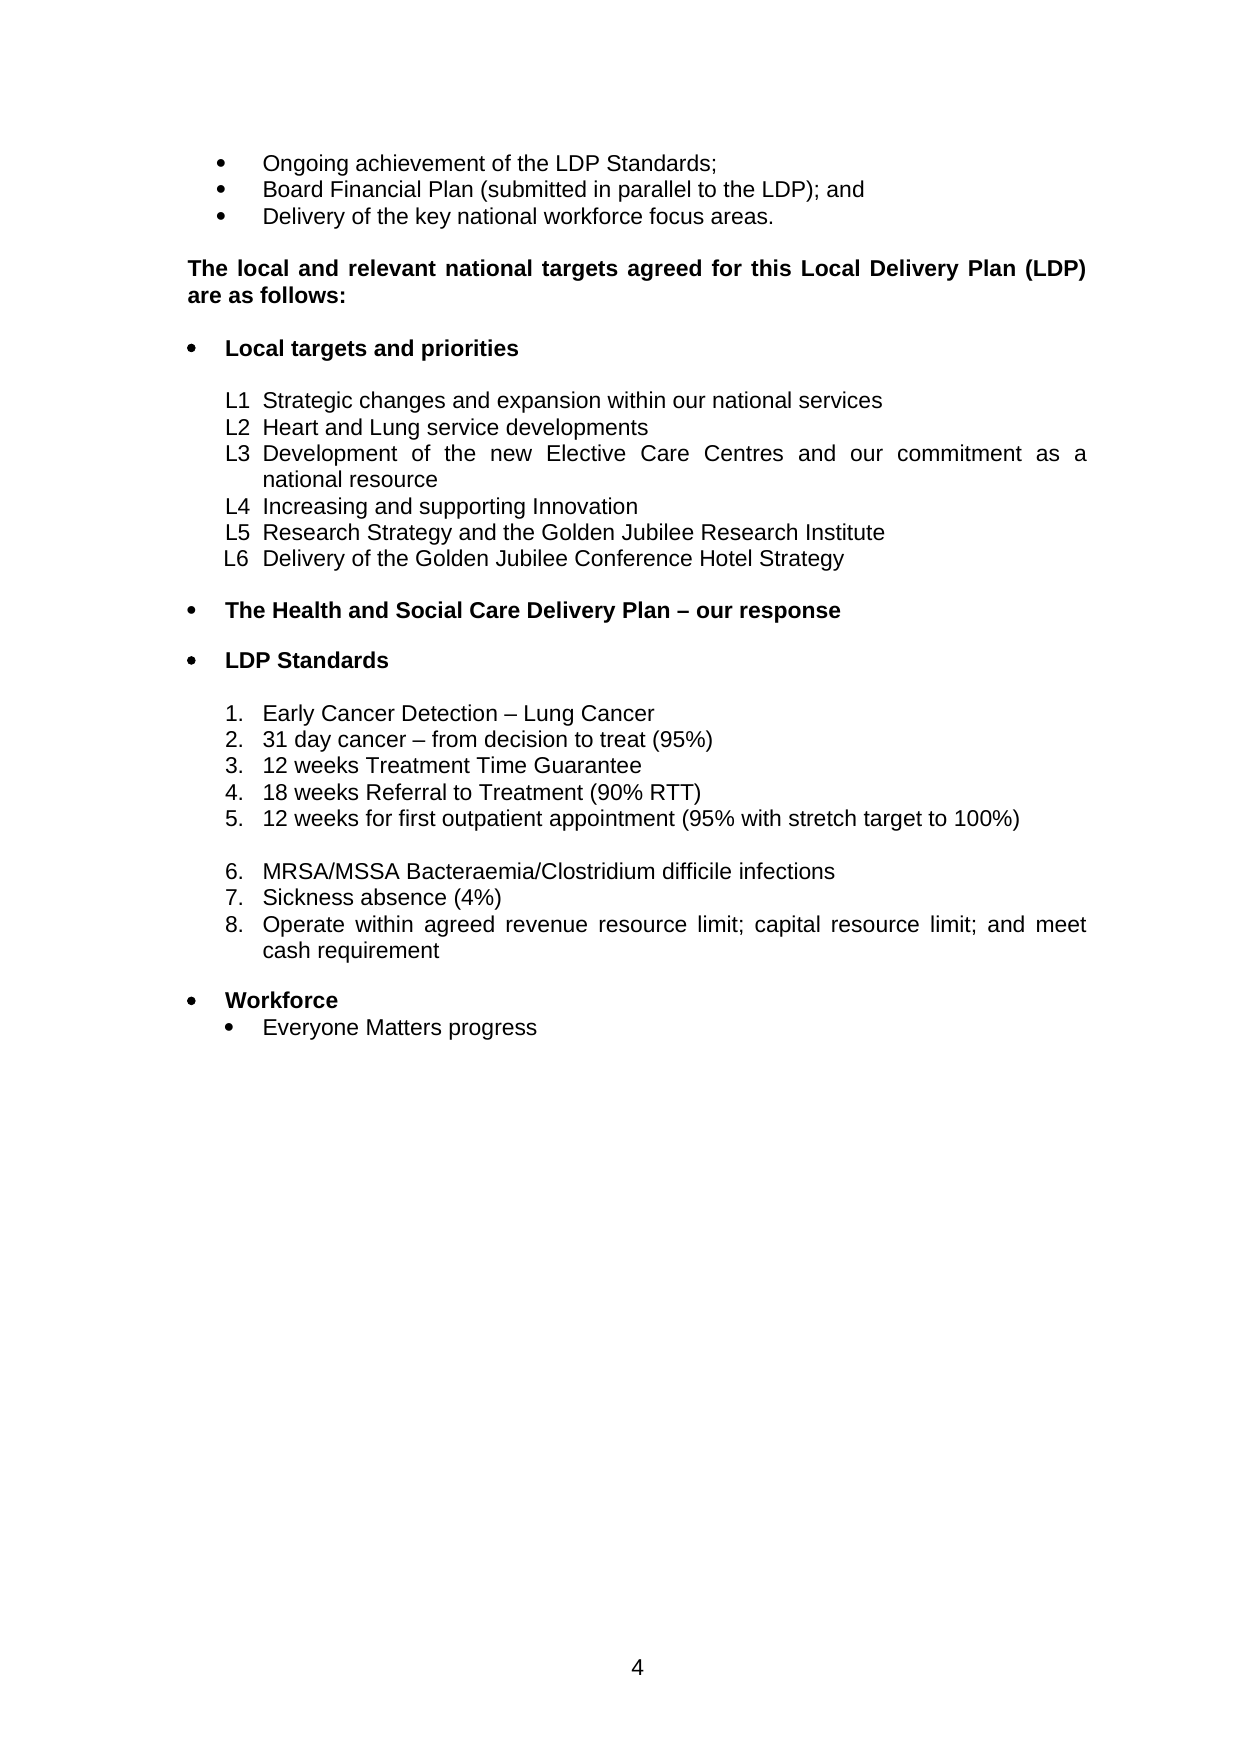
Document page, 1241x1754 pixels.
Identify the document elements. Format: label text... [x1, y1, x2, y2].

list Delivery of the key national workforce focus areas. [217, 203, 1087, 229]
text The local and relevant national targets agreed for this Local Delivery Plan (LDP) are as follows: [187, 255, 1087, 308]
list Board Financial Plan (submitted in parallel to the LDP); and [217, 176, 1087, 203]
list 12 weeks Treatment Time Guarantee [225, 752, 1087, 779]
list 31 day cancer – from decision to treat (95%) [225, 726, 1087, 752]
list Sickness absence (4%) [225, 884, 1087, 911]
text L6 Delivery of the Golden Jubilee Conference Hotel Strategy [187, 545, 1087, 572]
text L4 Increasing and supporting Innovation [187, 493, 1087, 519]
text L2 Heart and Lung service developments [187, 413, 1087, 440]
list The Health and Social Care Delivery Plan – our response [187, 597, 1087, 623]
list Everyone Matters progress [225, 1014, 1087, 1040]
text L5 Research Strategy and the Golden Jubilee Research Institute [187, 519, 1087, 545]
list 12 weeks for first outpatient appointment (95% with stretch target to 100%) [225, 805, 1087, 858]
list 18 weeks Referral to Treatment (90% RTT) [225, 779, 1087, 805]
list LDP Standards [187, 647, 1087, 673]
list Ongoing achievement of the LDP Standards; [217, 150, 1087, 176]
subtitle Local targets and priorities [187, 334, 1087, 361]
list Early Cancer Detection – Lung Cancer [225, 700, 1087, 726]
text L3 Development of the new Elective Care Centres and our commitment as a national resource [187, 440, 1087, 493]
list MRSA/MSSA Bacteraemia/Clostridium difficile infections [225, 858, 1087, 884]
text L1 Strategic changes and expansion within our national services [187, 387, 1087, 413]
list Operate within agreed revenue resource limit; capital resource limit; and meet cash requirement [225, 911, 1087, 963]
list Workforce [187, 987, 1087, 1014]
